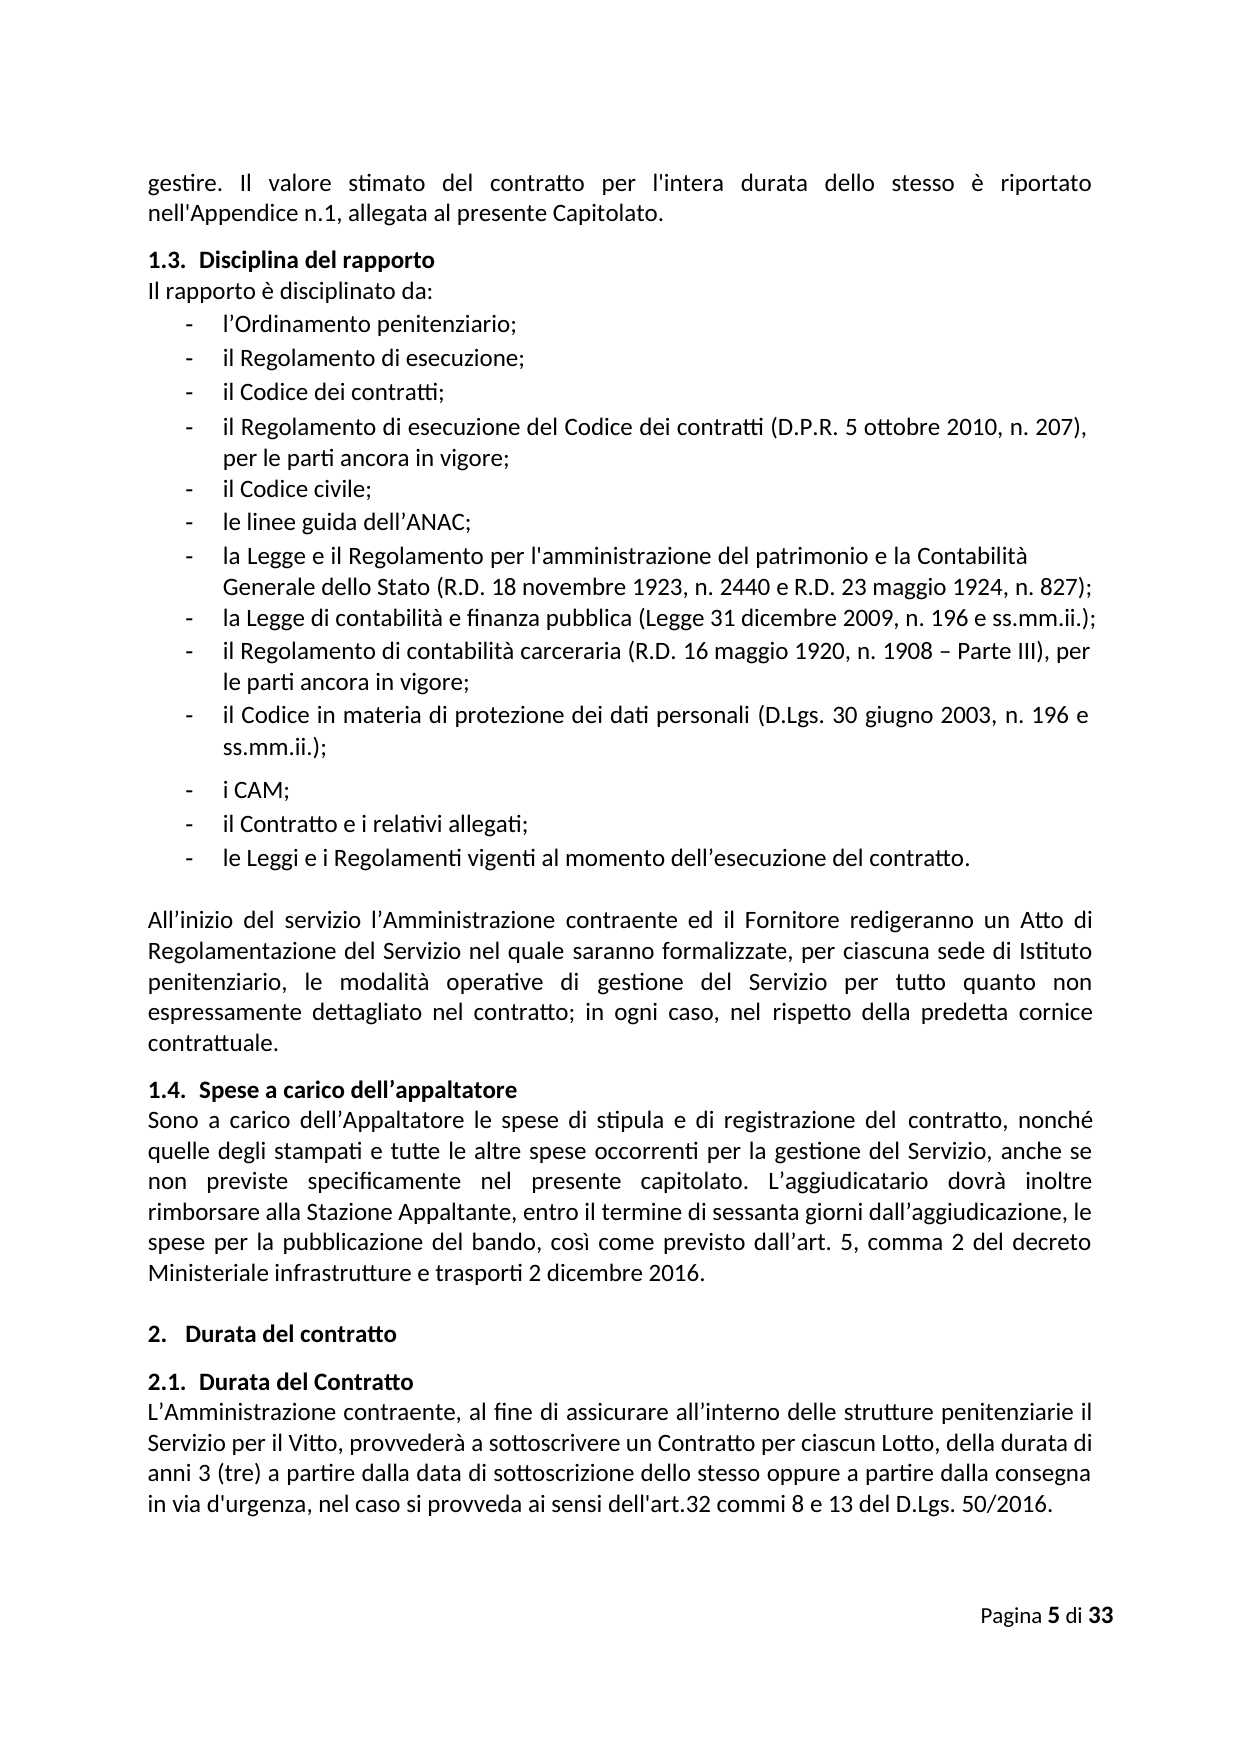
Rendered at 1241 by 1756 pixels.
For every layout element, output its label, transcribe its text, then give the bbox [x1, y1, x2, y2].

list Durata del Contratto [148, 1366, 1113, 1396]
text All’inizio del servizio l’Amministrazione contraente ed il Fornitore redigeranno un Atto di Regolamentazione del Servizio nel quale saranno formalizzate, per ciascuna sede di Istituto penitenziario, le modalità operative di gestione del Servizio per tutto quanto non espressamente dettagliato nel contratto; in ogni caso, nel rispetto della predetta cornice contrattuale. [148, 904, 1093, 1057]
text L’Amministrazione contraente, al fine di assicurare all’interno delle strutture penitenziarie il Servizio per il Vitto, provvederà a sottoscrivere un Contratto per ciascun Lotto, della durata di anni 3 (tre) a partire dalla data di sottoscrizione dello stesso oppure a partire dalla consegna in via d'urgenza, nel caso si provveda ai sensi dell'art.32 commi 8 e 13 del D.Lgs. 50/2016. [147, 1396, 1094, 1518]
list il Codice in materia di protezione dei dati personali (D.Lgs. 30 giugno 2003, n. 196 e ss.mm.ii.); [185, 697, 1093, 761]
list Durata del contratto [148, 1318, 1113, 1349]
list il Regolamento di esecuzione; [185, 340, 1113, 374]
list il Regolamento di esecuzione del Codice dei contratti (D.P.R. 5 ottobre 2010, n. 207), per le parti ancora in vigore; [185, 408, 1093, 473]
list il Codice civile; [185, 473, 1113, 503]
list la Legge di contabilità e finanza pubblica (Legge 31 dicembre 2009, n. 196 e ss.mm.ii.); [185, 602, 1113, 632]
list l’Ordinamento penitenziario; [185, 305, 1113, 339]
list il Contratto e i relativi allegati; [185, 806, 1113, 839]
list Spese a carico dell’appaltatore [148, 1074, 1113, 1104]
text Il rapporto è disciplinato da: [148, 275, 1113, 305]
list i CAM; [185, 771, 1113, 805]
list le linee guida dell’ANAC; [185, 503, 1113, 537]
list la Legge e il Regolamento per l'amministrazione del patrimonio e la Contabilità Generale dello Stato (R.D. 18 novembre 1923, n. 2440 e R.D. 23 maggio 1924, n. 827); [185, 537, 1093, 602]
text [148, 167, 1093, 228]
list il Codice dei contratti; [185, 374, 1113, 408]
list il Regolamento di contabilità carceraria (R.D. 16 maggio 1920, n. 1908 – Parte III), per le parti ancora in vigore; [185, 632, 1093, 697]
list Disciplina del rapporto [148, 244, 1113, 275]
list le Leggi e i Regolamenti vigenti al momento dell’esecuzione del contratto. [185, 840, 1113, 874]
text Sono a carico dell’Appaltatore le spese di stipula e di registrazione del contratto, nonché quelle degli stampati e tutte le altre spese occorrenti per la gestione del Servizio, anche se non previste specificamente nel presente capitolato. L’aggiudicatario dovrà inoltre rimborsare alla Stazione Appaltante, entro il termine di sessanta giorni dall’aggiudicazione, le spese per la pubblicazione del bando, così come previsto dall’art. 5, comma 2 del decreto Ministeriale infrastrutture e trasporti 2 dicembre 2016. [148, 1104, 1093, 1287]
